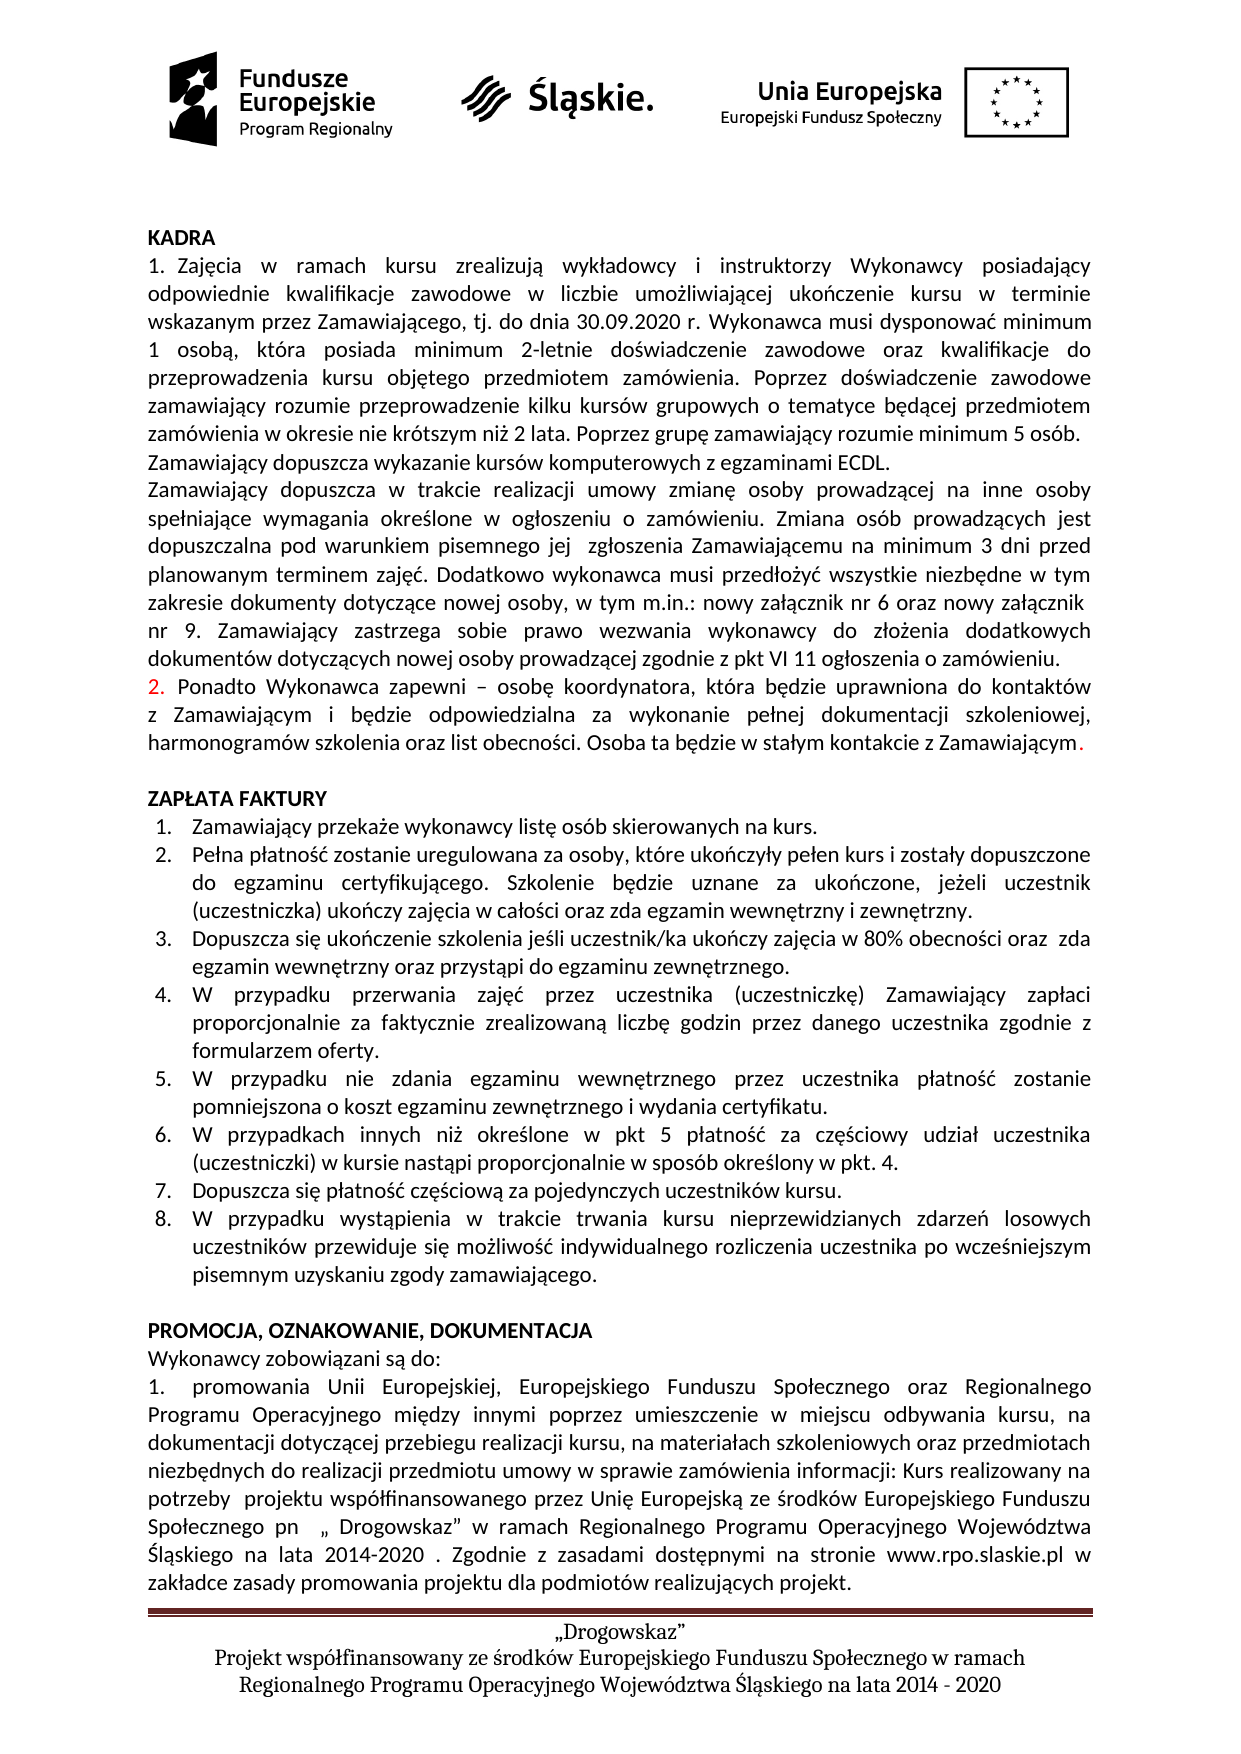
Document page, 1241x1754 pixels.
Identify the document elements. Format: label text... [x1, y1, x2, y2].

text Zamawiający dopuszcza w trakcie realizacji umowy zmianę osoby prowadzącej na inne osoby spełniające wymagania określone w ogłoszeniu o zamówieniu. Zmiana osób prowadzących jest dopuszczalna pod warunkiem pisemnego jej zgłoszenia Zamawiającemu na minimum 3 dni przed planowanym terminem zajęć. Dodatkowo wykonawca musi przedłożyć wszystkie niezbędne w tym zakresie dokumenty dotyczące nowej osoby, w tym m.in.: nowy załącznik nr 6 oraz nowy załącznik nr 9. Zamawiający zastrzega sobie prawo wezwania wykonawcy do złożenia dodatkowych dokumentów dotyczących nowej osoby prowadzącej zgodnie z pkt VI 11 ogłoszenia o zamówieniu. [148, 476, 1093, 672]
text ZAPŁATA FAKTURY [148, 784, 1093, 812]
text PROMOCJA, OZNAKOWANIE, DOKUMENTACJA [148, 1316, 1093, 1344]
text Zamawiający dopuszcza wykazanie kursów komputerowych z egzaminami ECDL. [148, 448, 1093, 476]
picture [147, 29, 1091, 168]
text Wykonawcy zobowiązani są do: [148, 1344, 1093, 1372]
list Dopuszcza się płatność częściową za pojedynczych uczestników kursu. [154, 1176, 1093, 1204]
list Ponadto Wykonawca zapewni – osobę koordynatora, która będzie uprawniona do kontaktów z Zamawiającym i będzie odpowiedzialna za wykonanie pełnej dokumentacji szkoleniowej, harmonogramów szkolenia oraz list obecności. Osoba ta będzie w stałym kontakcie z Zamawiającym. [148, 672, 1093, 756]
text 1. promowania Unii Europejskiej, Europejskiego Funduszu Społecznego oraz Regionalnego Programu Operacyjnego między innymi poprzez umieszczenie w miejscu odbywania kursu, na dokumentacji dotyczącej przebiegu realizacji kursu, na materiałach szkoleniowych oraz przedmiotach niezbędnych do realizacji przedmiotu umowy w sprawie zamówienia informacji: Kurs realizowany na potrzeby projektu współfinansowanego przez Unię Europejską ze środków Europejskiego Funduszu Społecznego pn „ Drogowskaz” w ramach Regionalnego Programu Operacyjnego Województwa Śląskiego na lata 2014-2020 . Zgodnie z zasadami dostępnymi na stronie www.rpo.slaskie.pl w zakładce zasady promowania projektu dla podmiotów realizujących projekt. [148, 1372, 1093, 1596]
list Zajęcia w ramach kursu zrealizują wykładowcy i instruktorzy Wykonawcy posiadający odpowiednie kwalifikacje zawodowe w liczbie umożliwiającej ukończenie kursu w terminie wskazanym przez Zamawiającego, tj. do dnia 30.09.2020 r. Wykonawca musi dysponować minimum 1 osobą, która posiada minimum 2-letnie doświadczenie zawodowe oraz kwalifikacje do przeprowadzenia kursu objętego przedmiotem zamówienia. Poprzez doświadczenie zawodowe zamawiający rozumie przeprowadzenie kilku kursów grupowych o tematyce będącej przedmiotem zamówienia w okresie nie krótszym niż 2 lata. Poprzez grupę zamawiający rozumie minimum 5 osób. [148, 251, 1093, 448]
list W przypadku wystąpienia w trakcie trwania kursu nieprzewidzianych zdarzeń losowych uczestników przewiduje się możliwość indywidualnego rozliczenia uczestnika po wcześniejszym pisemnym uzyskaniu zgody zamawiającego. [154, 1204, 1093, 1288]
list W przypadku przerwania zajęć przez uczestnika (uczestniczkę) Zamawiający zapłaci proporcjonalnie za faktycznie zrealizowaną liczbę godzin przez danego uczestnika zgodnie z formularzem oferty. [154, 980, 1093, 1064]
list Pełna płatność zostanie uregulowana za osoby, które ukończyły pełen kurs i zostały dopuszczone do egzaminu certyfikującego. Szkolenie będzie uznane za ukończone, jeżeli uczestnik (uczestniczka) ukończy zajęcia w całości oraz zda egzamin wewnętrzny i zewnętrzny. [155, 840, 1093, 924]
list Dopuszcza się ukończenie szkolenia jeśli uczestnik/ka ukończy zajęcia w 80% obecności oraz zda egzamin wewnętrzny oraz przystąpi do egzaminu zewnętrznego. [155, 924, 1093, 980]
list Zamawiający przekaże wykonawcy listę osób skierowanych na kurs. [155, 812, 1093, 840]
text KADRA [148, 223, 1093, 251]
list W przypadku nie zdania egzaminu wewnętrznego przez uczestnika płatność zostanie pomniejszona o koszt egzaminu zewnętrznego i wydania certyfikatu. [154, 1064, 1093, 1120]
list W przypadkach innych niż określone w pkt 5 płatność za częściowy udział uczestnika (uczestniczki) w kursie nastąpi proporcjonalnie w sposób określony w pkt. 4. [154, 1120, 1093, 1176]
